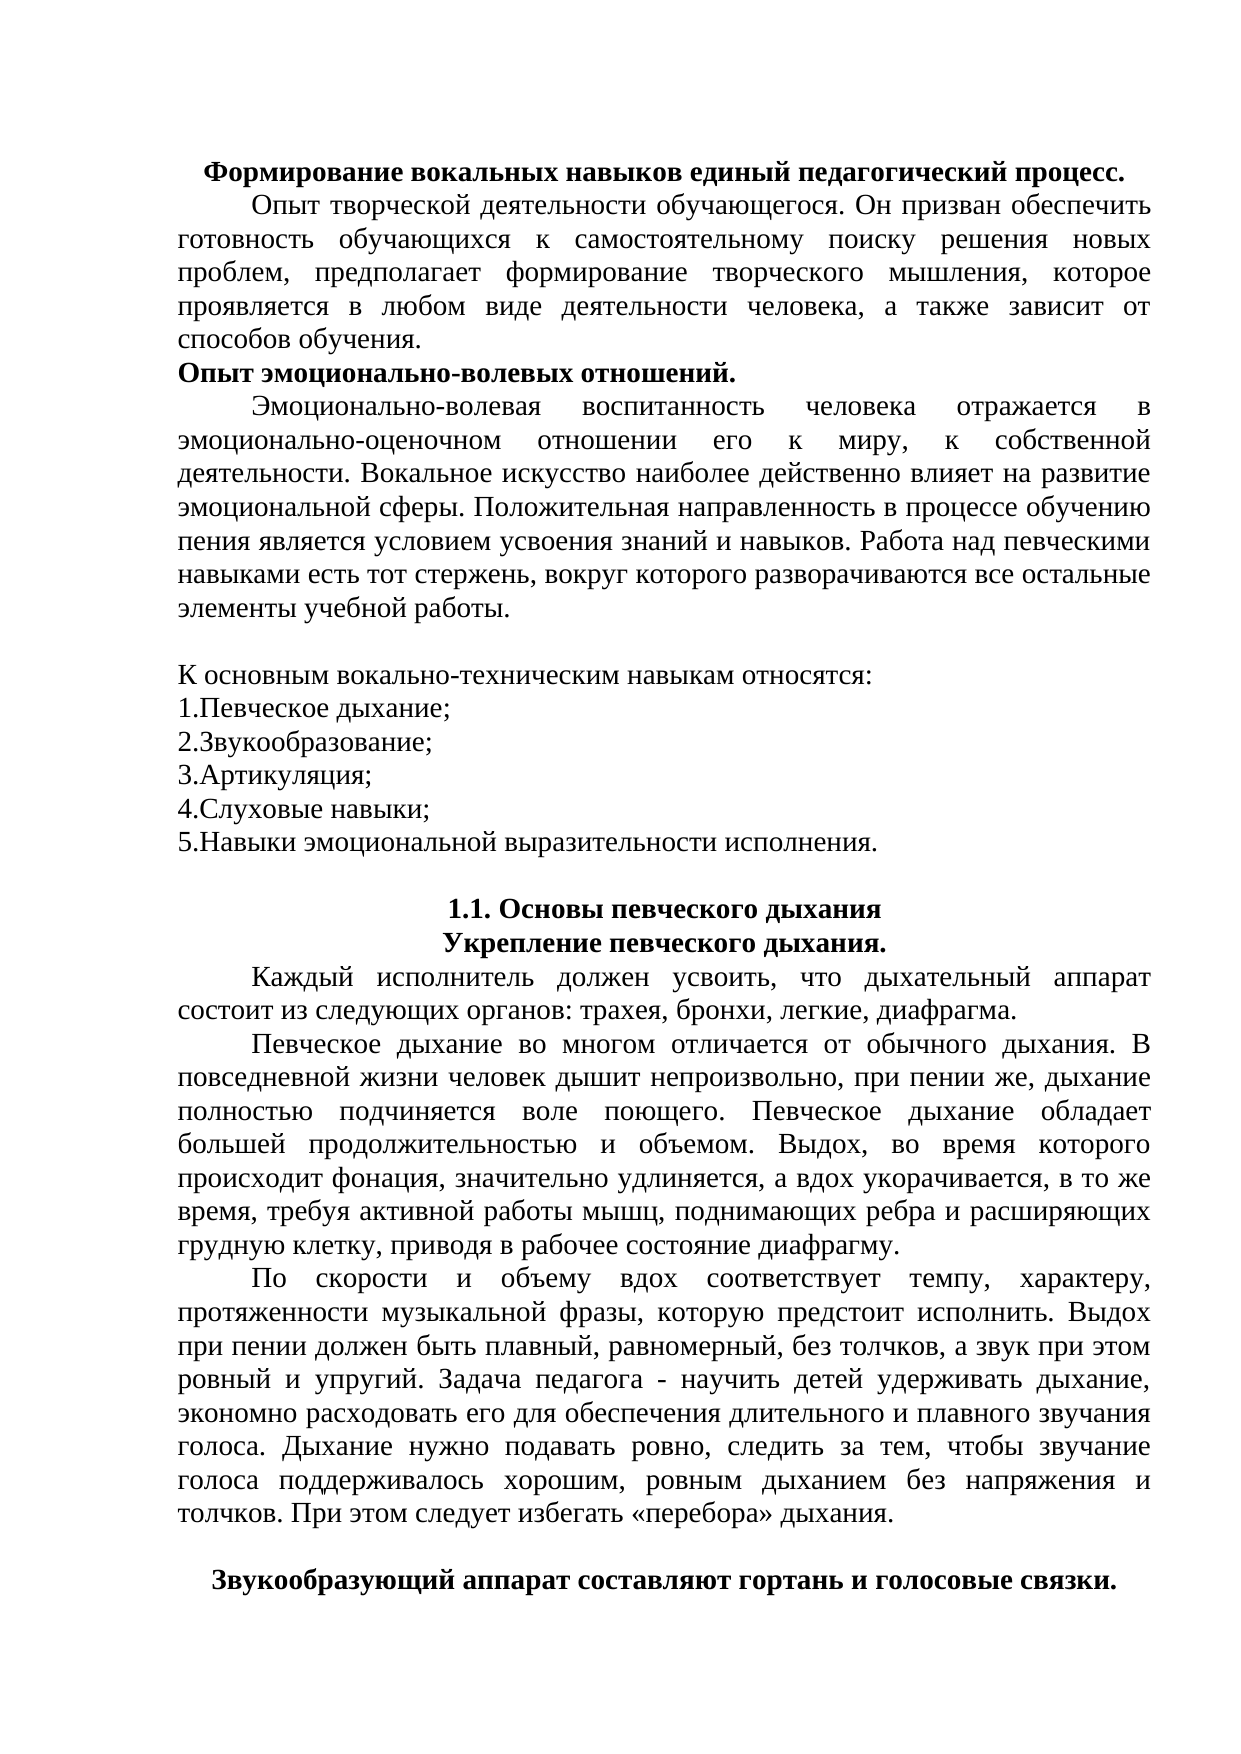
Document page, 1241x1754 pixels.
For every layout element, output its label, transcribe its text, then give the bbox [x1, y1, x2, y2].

text 1.Певческое дыхание; [177, 690, 1152, 724]
text 5.Навыки эмоциональной выразительности исполнения. [177, 824, 1152, 858]
text К основным вокально-техническим навыкам относятся: [177, 657, 1152, 690]
text По скорости и объему вдох соответствует темпу, характеру, протяженности музыкальной фразы, которую предстоит исполнить. Выдох при пении должен быть плавный, равномерный, без толчков, а звук при этом ровный и упругий. Задача педагога - научить детей удерживать дыхание, экономно расходовать его для обеспечения длительного и плавного звучания голоса. Дыхание нужно подавать ровно, следить за тем, чтобы звучание голоса поддерживалось хорошим, ровным дыханием без напряжения и толчков. При этом следует избегать «перебора» дыхания. [177, 1261, 1152, 1529]
text Эмоционально-волевая воспитанность человека отражается в эмоционально-оценочном отношении его к миру, к собственной деятельности. Вокальное искусство наиболее действенно влияет на развитие эмоциональной сферы. Положительная направленность в процессе обучению пения является условием усвоения знаний и навыков. Работа над певческими навыками есть тот стержень, вокруг которого разворачиваются все остальные элементы учебной работы. [177, 388, 1152, 623]
text Певческое дыхание во многом отличается от обычного дыхания. В повседневной жизни человек дышит непроизвольно, при пении же, дыхание полностью подчиняется воле поющего. Певческое дыхание обладает большей продолжительностью и объемом. Выдох, во время которого происходит фонация, значительно удлиняется, а вдох укорачивается, в то же время, требуя активной работы мышц, поднимающих ребра и расширяющих грудную клетку, приводя в рабочее состояние диафрагму. [177, 1026, 1152, 1261]
text Опыт эмоционально-волевых отношений. [177, 355, 1152, 388]
text 4.Слуховые навыки; [177, 791, 1152, 824]
text 2.Звукообразование; [177, 724, 1152, 757]
text Укрепление певческого дыхания. [177, 925, 1152, 959]
text 3.Артикуляция; [177, 757, 1152, 791]
text Звукообразующий аппарат составляют гортань и голосовые связки. [177, 1562, 1152, 1596]
text Формирование вокальных навыков единый педагогический процесс. [177, 154, 1152, 187]
text Опыт творческой деятельности обучающегося. Он призван обеспечить готовность обучающихся к самостоятельному поиску решения новых проблем, предполагает формирование творческого мышления, которое проявляется в любом виде деятельности человека, а также зависит от способов обучения. [177, 187, 1152, 355]
text 1.1. Основы певческого дыхания [177, 892, 1152, 925]
text Каждый исполнитель должен усвоить, что дыхательный аппарат состоит из следующих органов: трахея, бронхи, легкие, диафрагма. [177, 959, 1152, 1026]
